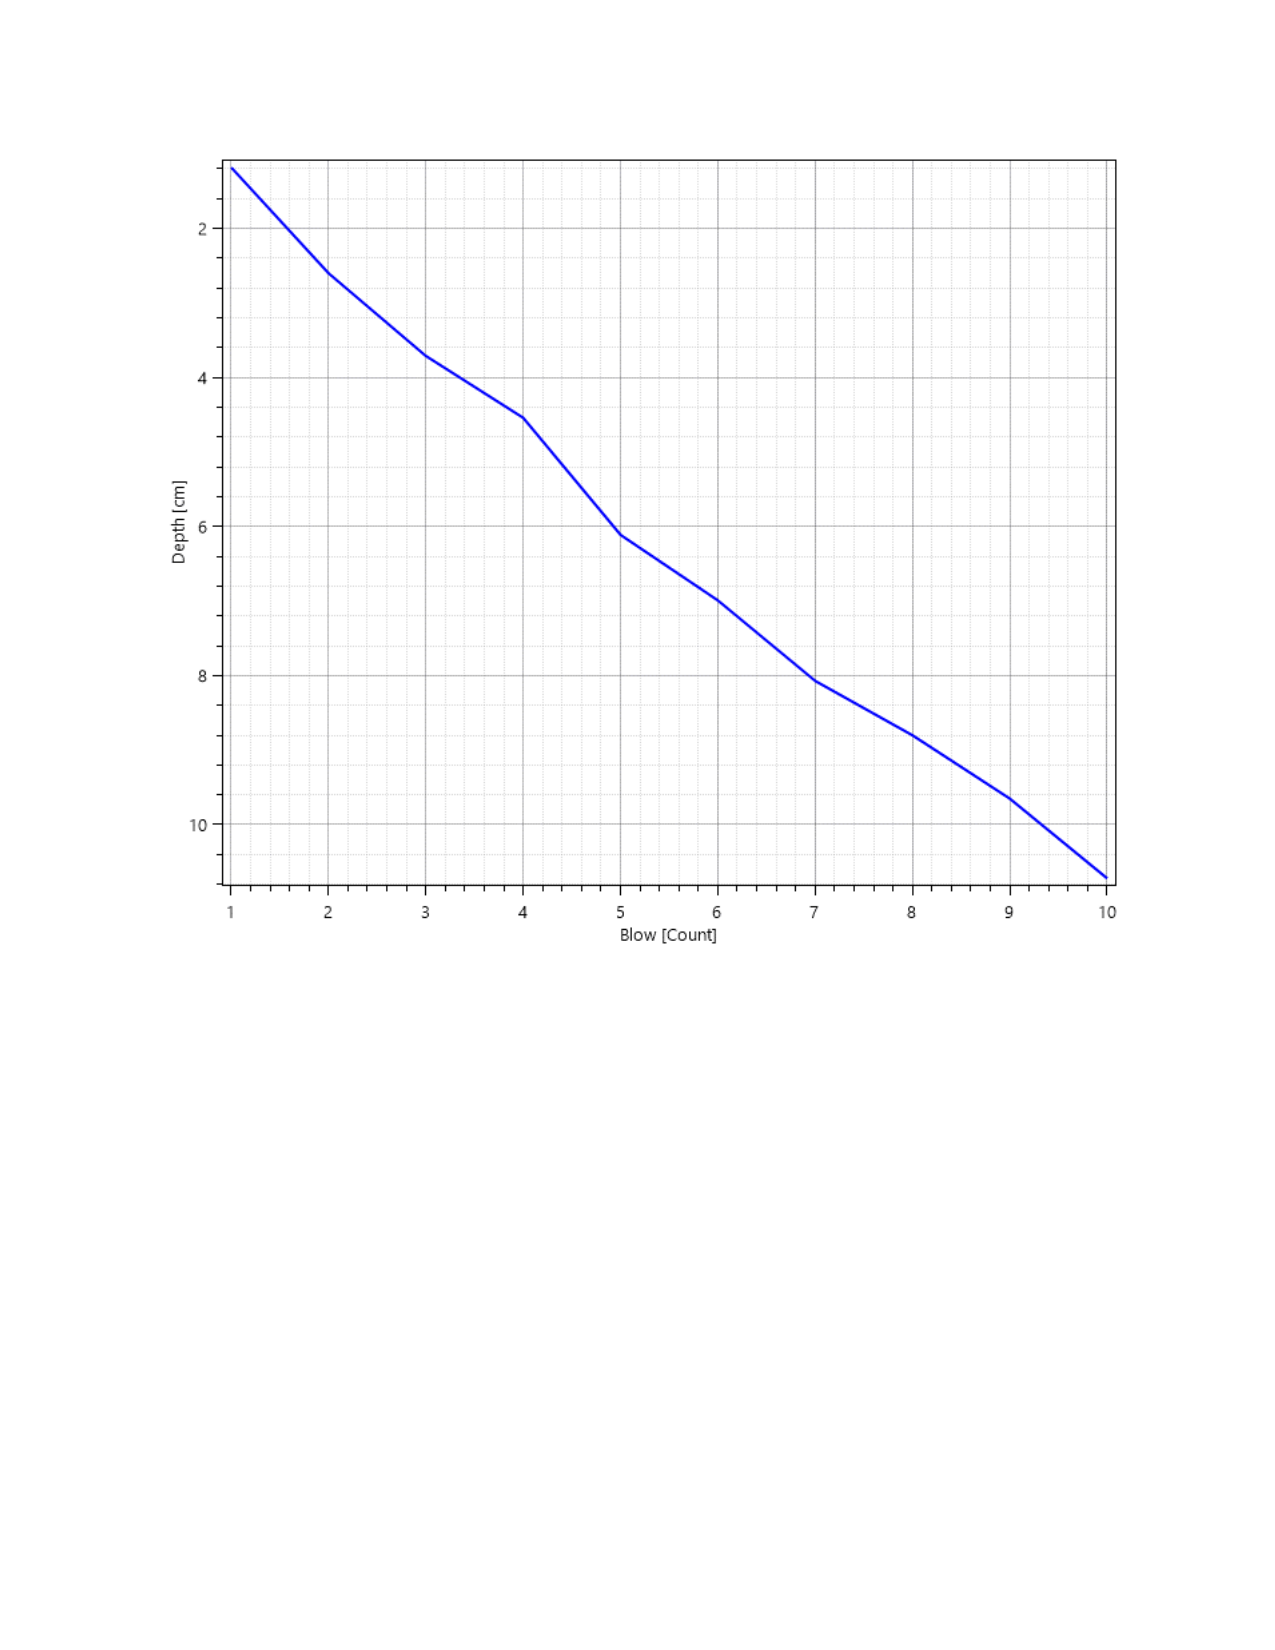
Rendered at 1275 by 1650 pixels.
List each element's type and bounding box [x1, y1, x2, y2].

picture [150, 150, 1125, 961]
